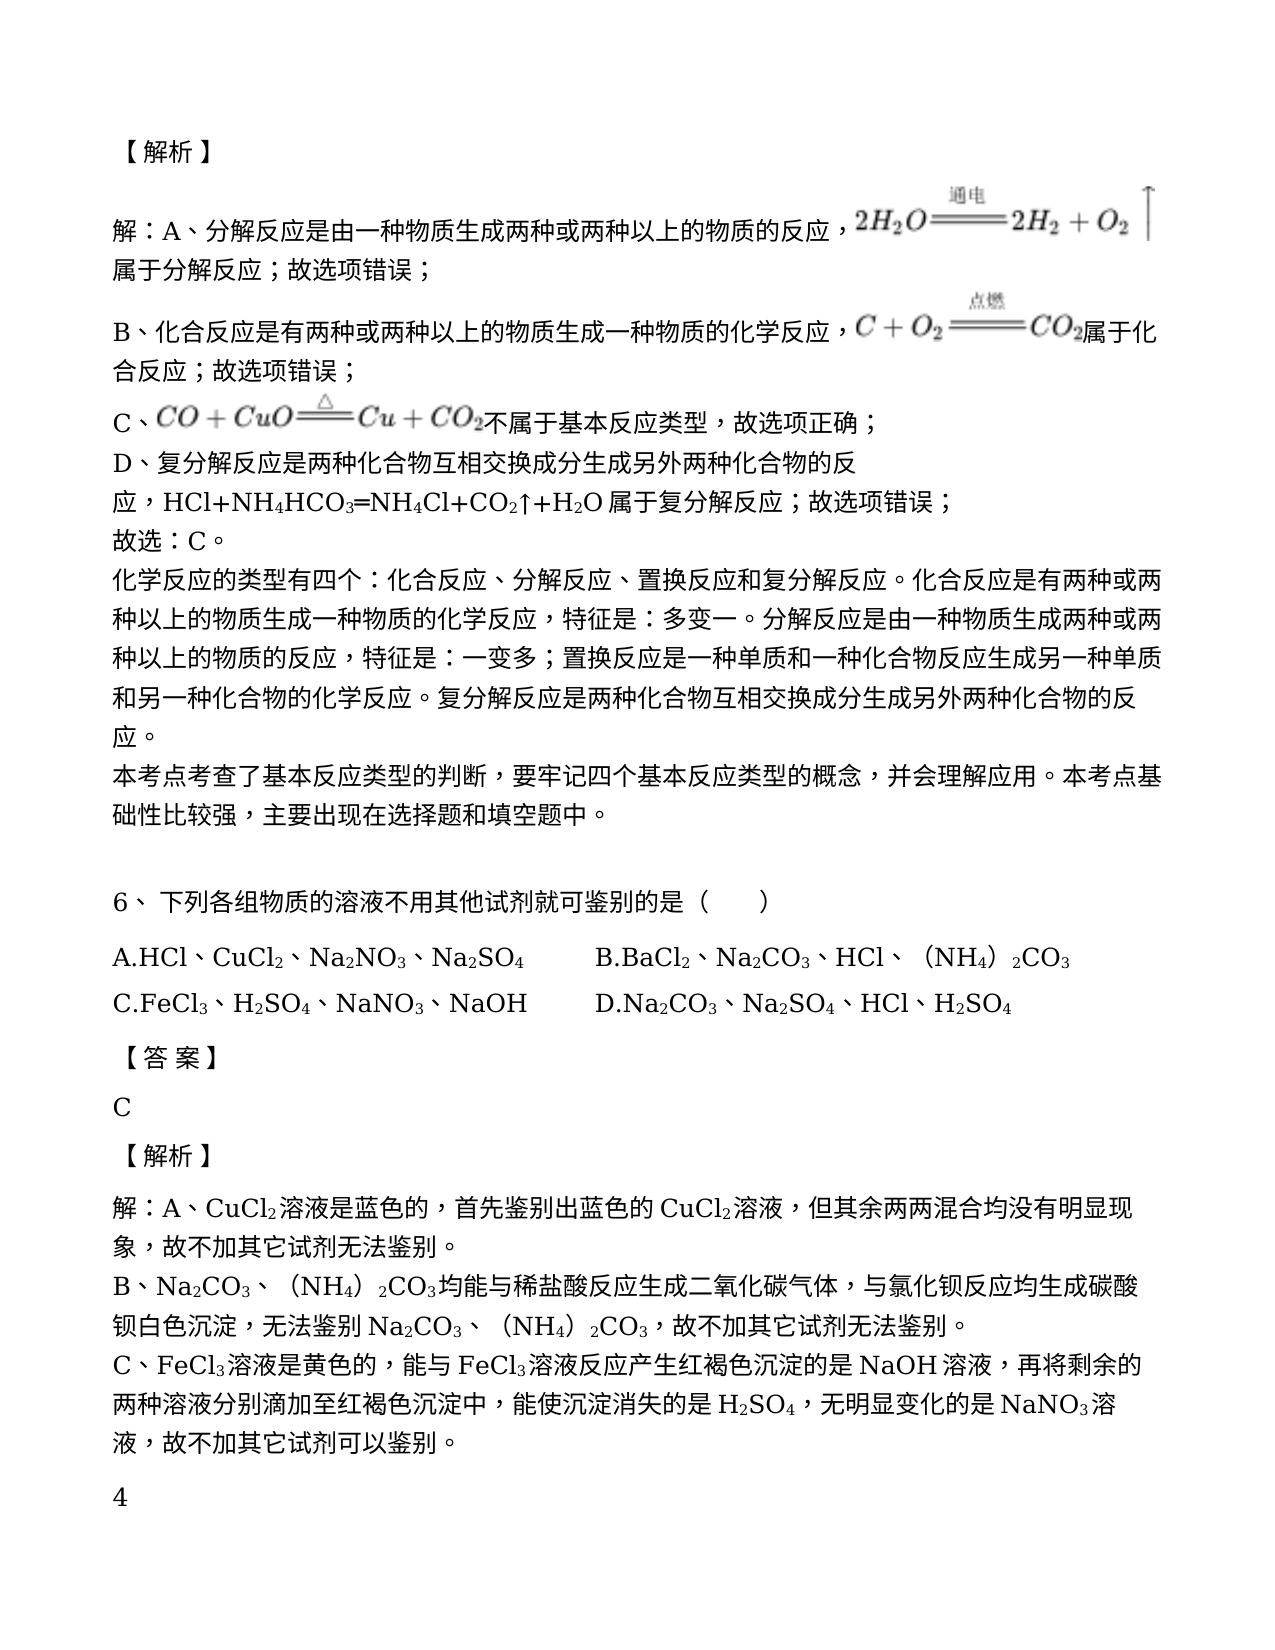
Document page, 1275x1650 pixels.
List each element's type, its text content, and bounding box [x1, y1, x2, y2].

table_cell C.FeCl3、H2SO4、NaNO3、NaOH [112, 982, 594, 1028]
table_cell D.Na2CO3、Na2SO4、HCl、H2SO4 [595, 982, 1163, 1028]
text 【 解析 】 [112, 134, 1163, 168]
text 6、 下列各组物质的溶液不用其他试剂就可鉴别的是（ ） [112, 849, 1163, 918]
text 【 解析 】 [112, 1139, 1163, 1173]
picture [156, 393, 484, 433]
table_header A.HCl、CuCl2、Na2NO3、Na2SO4 [112, 936, 594, 982]
text C [112, 1092, 1163, 1122]
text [112, 1191, 1163, 1460]
picture [855, 186, 1156, 241]
table_header B.BaCl2、Na2CO3、HCl、（NH4）2CO3 [595, 936, 1163, 982]
text 【 答 案 】 [112, 1040, 1163, 1074]
picture [855, 291, 1083, 342]
text 解：A、分解反应是由一种物质生成两种或两种以上的物质的反应，属于分解反应；故选项错误； B、化合反应是有两种或两种以上的物质生成一种物质的化学反应，属于化合反应；故选项错误； C、不属于基本反应类型，故选项正确； D、复分解反应是两种化合物互相交换成分生成另外两种化合物的反应，HCl+NH4HCO3═NH4Cl+CO2↑+H2O属于复分解反应；故选项错误； 故选：C。 化学反应的类型有四个：化合反应、分解反应、置换反应和复分解反应。化合反应是有两种或两种以上的物质生成一种物质的化学反应，特征是：多变一。分解反应是由一种物质生成两种或两种以上的物质的反应，特征是：一变多；置换反应是一种单质和一种化合物反应生成另一种单质和另一种化合物的化学反应。复分解反应是两种化合物互相交换成分生成另外两种化合物的反应。 本考点考查了基本反应类型的判断，要牢记四个基本反应类型的概念，并会理解应用。本考点基础性比较强，主要出现在选择题和填空题中。 [112, 186, 1163, 832]
